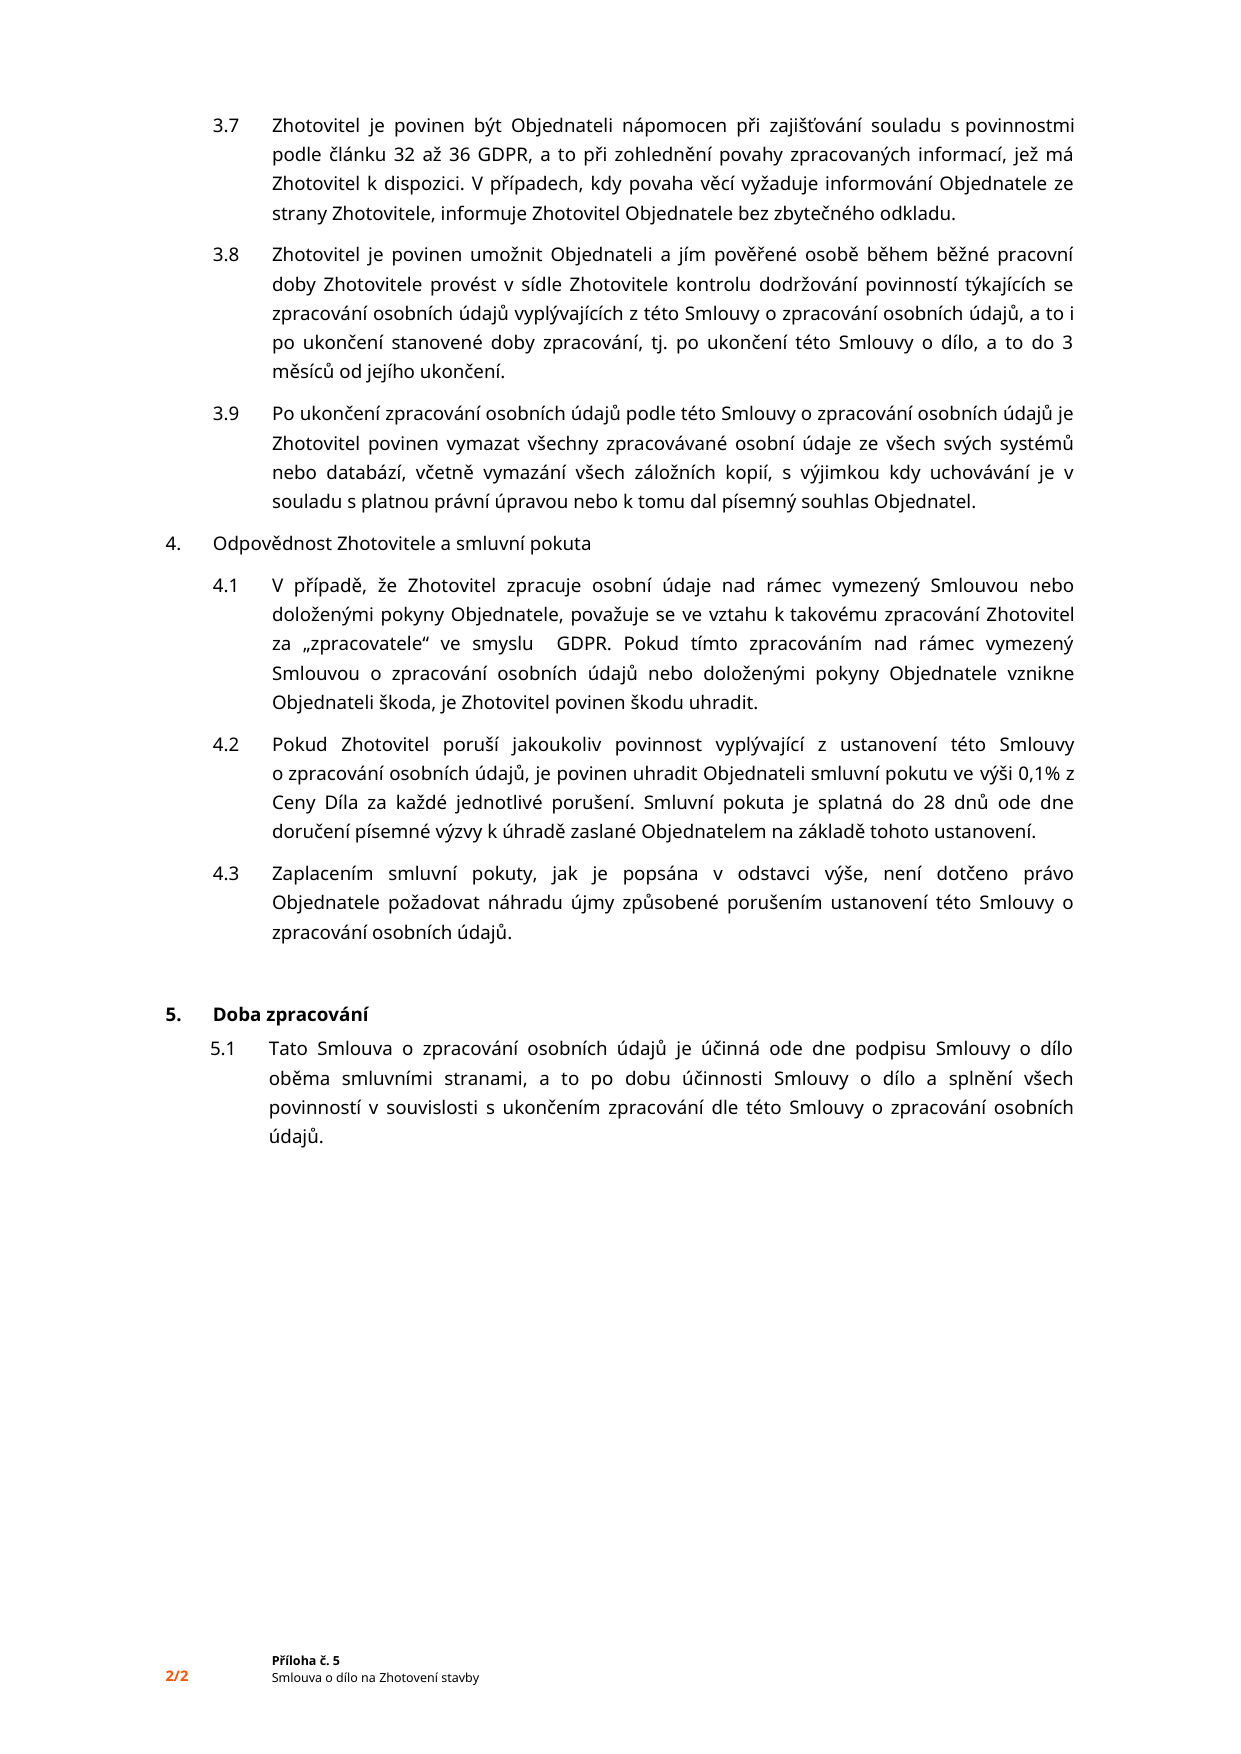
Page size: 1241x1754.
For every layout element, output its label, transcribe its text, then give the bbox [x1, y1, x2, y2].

text V případě, že Zhotovitel zpracuje osobní údaje nad rámec vymezený Smlouvou nebo doloženými pokyny Objednatele, považuje se ve vztahu k takovému zpracování Zhotovitel za „zpracovatele“ ve smyslu GDPR. Pokud tímto zpracováním nad rámec vymezený Smlouvou o zpracování osobních údajů nebo doloženými pokyny Objednatele vznikne Objednateli škoda, je Zhotovitel povinen škodu uhradit. [213, 572, 1075, 714]
text Zhotovitel je povinen umožnit Objednateli a jím pověřené osobě během běžné pracovní doby Zhotovitele provést v sídle Zhotovitele kontrolu dodržování povinností týkajících se zpracování osobních údajů vyplývajících z této Smlouvy o zpracování osobních údajů, a to i po ukončení stanovené doby zpracování, tj. po ukončení této Smlouvy o dílo, a to do 3 měsíců od jejího ukončení. [213, 242, 1075, 384]
text Odpovědnost Zhotovitele a smluvní pokuta [165, 530, 1075, 556]
text Zhotovitel je povinen být Objednateli nápomocen při zajišťování souladu s povinnostmi podle článku 32 až 36 GDPR, a to při zohlednění povahy zpracovaných informací, jež má Zhotovitel k dispozici. V případech, kdy povaha věcí vyžaduje informování Objednatele ze strany Zhotovitele, informuje Zhotovitel Objednatele bez zbytečného odkladu. [213, 112, 1075, 226]
text Tato Smlouva o zpracování osobních údajů je účinná ode dne podpisu Smlouvy o dílo oběma smluvními stranami, a to po dobu účinnosti Smlouvy o dílo a splnění všech povinností v souvislosti s ukončením zpracování dle této Smlouvy o zpracování osobních údajů. [210, 1036, 1075, 1149]
text Po ukončení zpracování osobních údajů podle této Smlouvy o zpracování osobních údajů je Zhotovitel povinen vymazat všechny zpracovávané osobní údaje ze všech svých systémů nebo databází, včetně vymazání všech záložních kopií, s výjimkou kdy uchovávání je v souladu s platnou právní úpravou nebo k tomu dal písemný souhlas Objednatel. [213, 401, 1075, 514]
list Doba zpracování [165, 1001, 1075, 1027]
text Pokud Zhotovitel poruší jakoukoliv povinnost vyplývající z ustanovení této Smlouvy o zpracování osobních údajů, je povinen uhradit Objednateli smluvní pokutu ve výši 0,1% z Ceny Díla za každé jednotlivé porušení. Smluvní pokuta je splatná do 28 dnů ode dne doručení písemné výzvy k úhradě zaslané Objednatelem na základě tohoto ustanovení. [213, 731, 1075, 844]
text Zaplacením smluvní pokuty, jak je popsána v odstavci výše, není dotčeno právo Objednatele požadovat náhradu újmy způsobené porušením ustanovení této Smlouvy o zpracování osobních údajů. [213, 860, 1075, 944]
